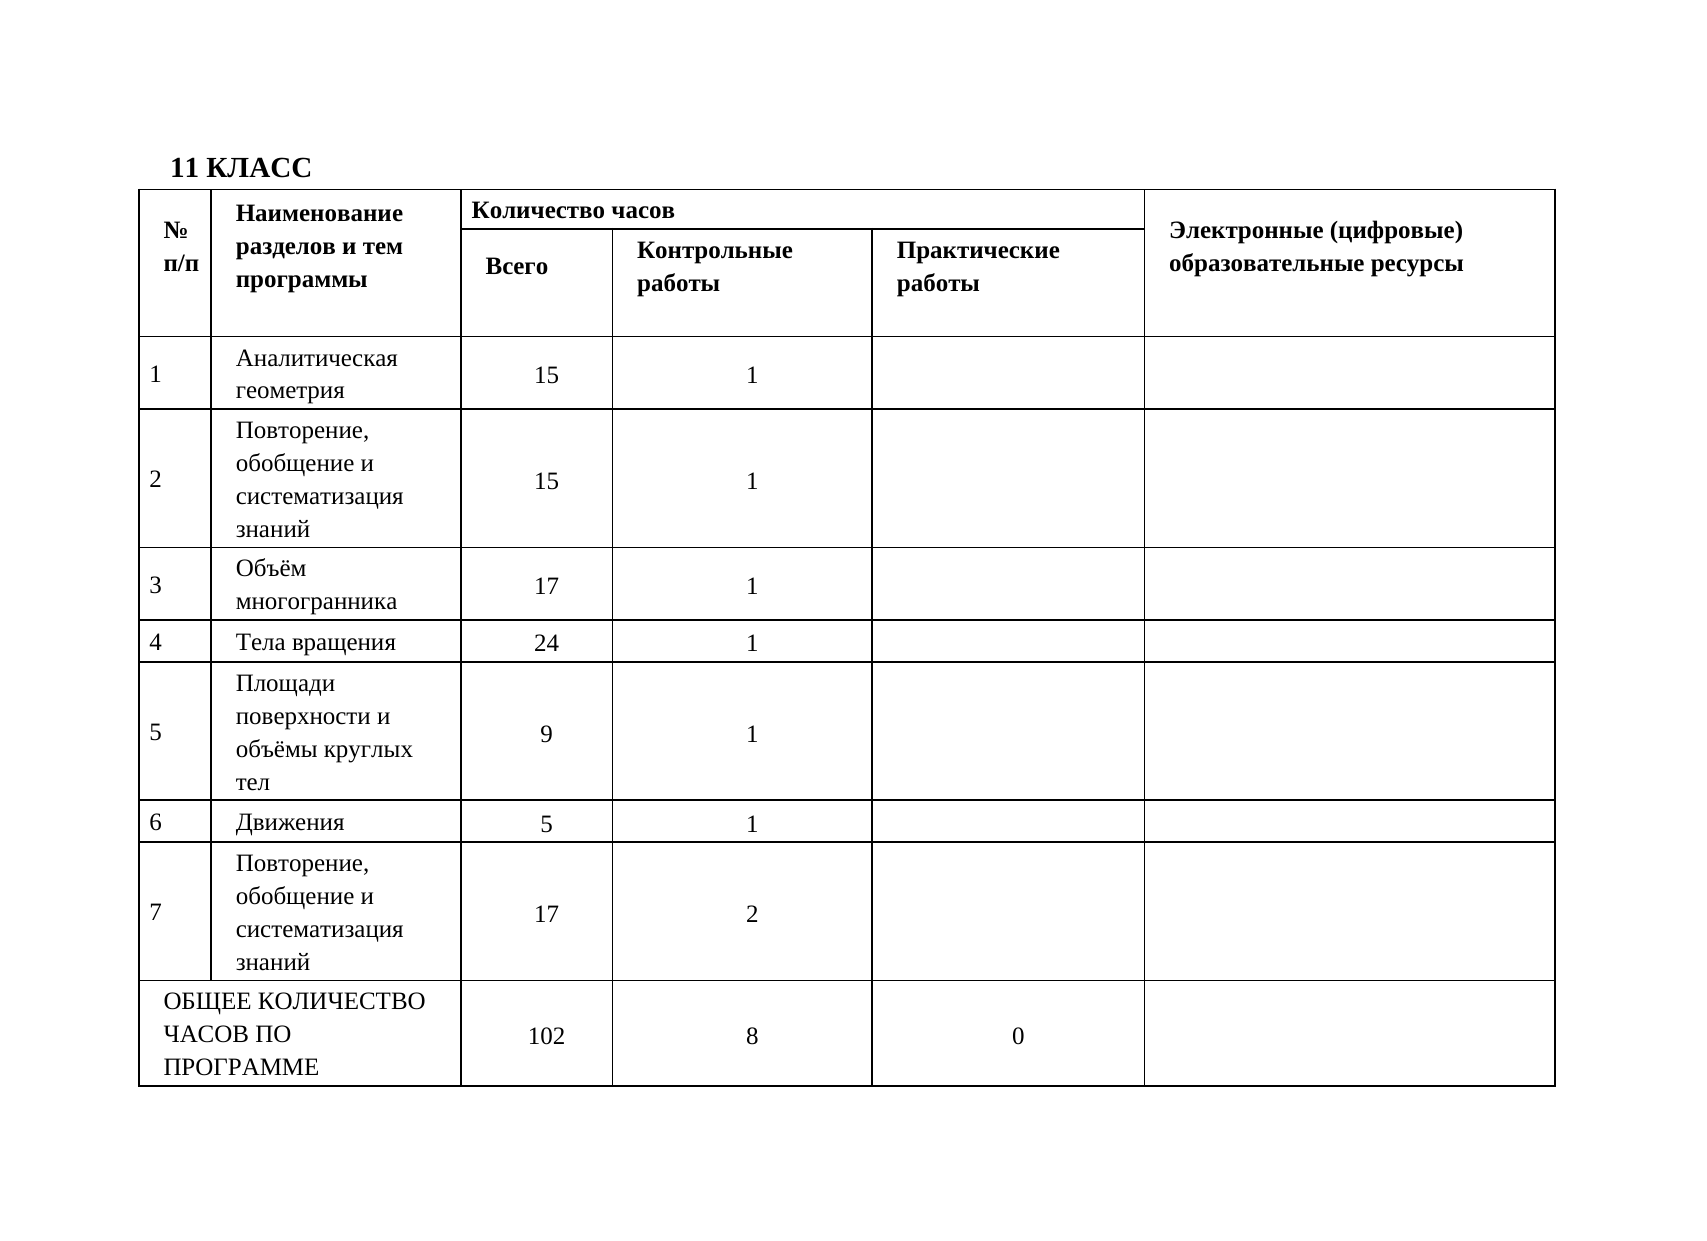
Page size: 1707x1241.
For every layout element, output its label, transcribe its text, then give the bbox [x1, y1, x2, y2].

table_cell ОБЩЕЕ КОЛИЧЕСТВО ЧАСОВ ПО ПРОГРАММЕ [140, 981, 460, 1085]
table_cell [873, 843, 1144, 980]
table_cell Повторение, обобщение и систематизация знаний [212, 843, 460, 980]
table_cell [1145, 843, 1554, 980]
table_cell 1 [613, 621, 871, 661]
table_cell 1 [613, 663, 871, 799]
table_cell 2 [613, 843, 871, 980]
table_cell Объём многогранника [212, 548, 460, 619]
table_cell [1145, 548, 1554, 619]
table_cell 4 [140, 621, 210, 661]
table_header Электронные (цифровые) образовательные ресурсы [1145, 190, 1554, 336]
table_cell Площади поверхности и объёмы круглых тел [212, 663, 460, 799]
table_cell [873, 621, 1144, 661]
table_cell [1145, 663, 1554, 799]
table_cell [1145, 981, 1554, 1085]
table_cell 24 [462, 621, 612, 661]
table_header Количество часов [462, 190, 1144, 228]
table_cell Контрольные работы [613, 230, 871, 336]
table_cell Тела вращения [212, 621, 460, 661]
table_cell [1145, 621, 1554, 661]
table_cell 1 [140, 337, 210, 408]
table_header Наименование разделов и тем программы [212, 190, 460, 336]
table_cell 102 [462, 981, 612, 1085]
table_cell 6 [140, 801, 210, 841]
table_cell [873, 337, 1144, 408]
table_cell 5 [140, 663, 210, 799]
table_cell 9 [462, 663, 612, 799]
table_cell Практические работы [873, 230, 1144, 336]
table_cell [873, 410, 1144, 547]
table_cell 5 [462, 801, 612, 841]
table_cell 1 [613, 548, 871, 619]
text 11 КЛАСС [162, 150, 1557, 183]
table_cell 1 [613, 337, 871, 408]
table_cell Движения [212, 801, 460, 841]
table_cell Аналитическая геометрия [212, 337, 460, 408]
table_cell [1145, 410, 1554, 547]
table_cell [873, 548, 1144, 619]
table_cell 3 [140, 548, 210, 619]
table_cell 17 [462, 843, 612, 980]
table_cell [873, 801, 1144, 841]
table_cell 0 [873, 981, 1144, 1085]
table_cell 7 [140, 843, 210, 980]
table_cell 15 [462, 337, 612, 408]
table_cell 8 [613, 981, 871, 1085]
table_header № п/п [140, 190, 210, 336]
table_cell 17 [462, 548, 612, 619]
table_cell 1 [613, 410, 871, 547]
table_cell [1145, 801, 1554, 841]
table_cell Повторение, обобщение и систематизация знаний [212, 410, 460, 547]
table_cell 2 [140, 410, 210, 547]
table_cell [1145, 337, 1554, 408]
table_cell Всего [462, 230, 612, 336]
table_cell 15 [462, 410, 612, 547]
table_cell 1 [613, 801, 871, 841]
table_cell [873, 663, 1144, 799]
